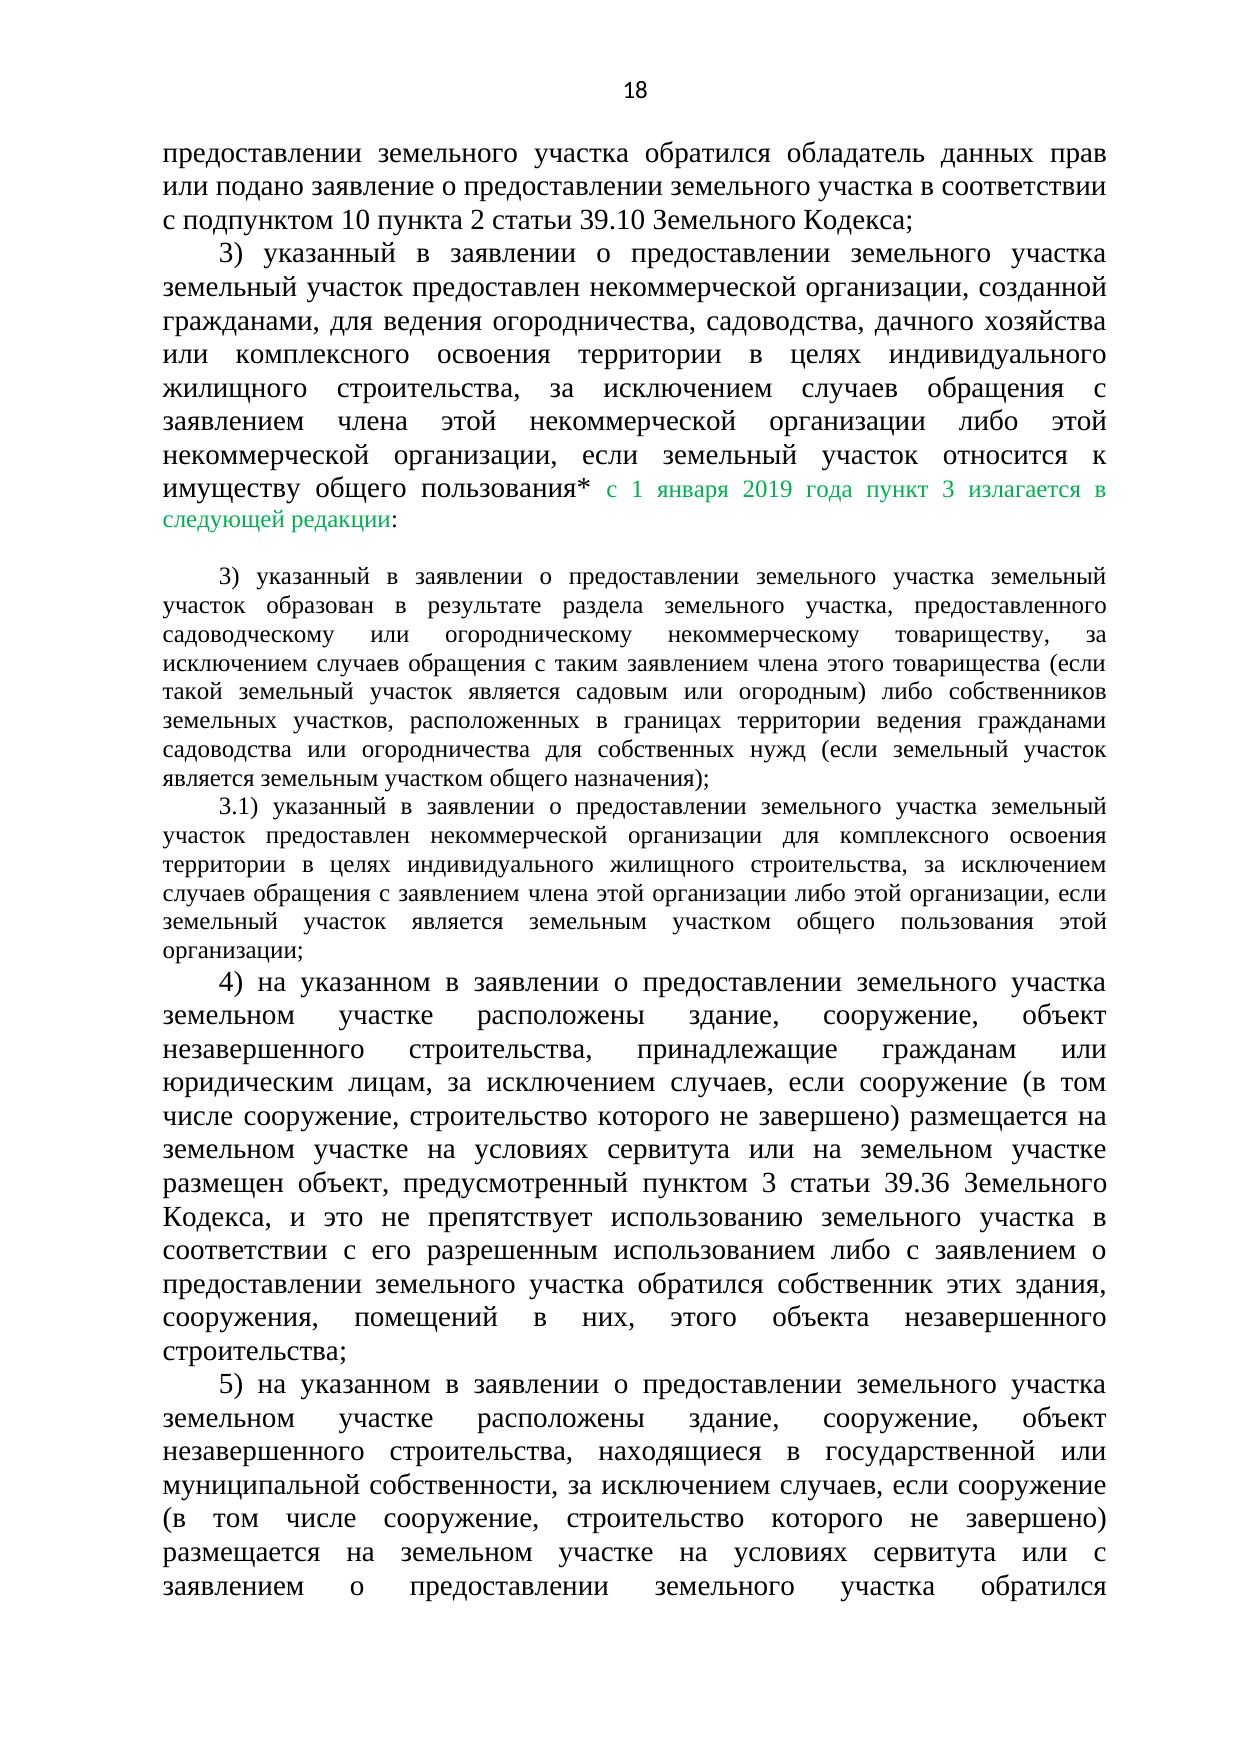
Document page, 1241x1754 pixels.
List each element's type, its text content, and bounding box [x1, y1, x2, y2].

text 3.1) указанный в заявлении о предоставлении земельного участка земельный участок предоставлен некоммерческой организации для комплексного освоения территории в целях индивидуального жилищного строительства, за исключением случаев обращения с заявлением члена этой организации либо этой организации, если земельный участок является земельным участком общего пользования этой организации; [162, 791, 1107, 964]
text 3) указанный в заявлении о предоставлении земельного участка земельный участок образован в результате раздела земельного участка, предоставленного садоводческому или огородническому некоммерческому товариществу, за исключением случаев обращения с таким заявлением члена этого товарищества (если такой земельный участок является садовым или огородным) либо собственников земельных участков, расположенных в границах территории ведения гражданами садоводства или огородничества для собственных нужд (если земельный участок является земельным участком общего назначения); [162, 561, 1107, 791]
text 3) указанный в заявлении о предоставлении земельного участка земельный участок предоставлен некоммерческой организации, созданной гражданами, для ведения огородничества, садоводства, дачного хозяйства или комплексного освоения территории в целях индивидуального жилищного строительства, за исключением случаев обращения с заявлением члена этой некоммерческой организации либо этой некоммерческой организации, если земельный участок относится к имуществу общего пользования* с 1 января 2019 года пункт 3 излагается в следующей редакции: [162, 236, 1107, 533]
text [162, 1366, 1107, 1601]
text 4) на указанном в заявлении о предоставлении земельного участка земельном участке расположены здание, сооружение, объект незавершенного строительства, принадлежащие гражданам или юридическим лицам, за исключением случаев, если сооружение (в том числе сооружение, строительство которого не завершено) размещается на земельном участке на условиях сервитута или на земельном участке размещен объект, предусмотренный пунктом 3 статьи 39.36 Земельного Кодекса, и это не препятствует использованию земельного участка в соответствии с его разрешенным использованием либо с заявлением о предоставлении земельного участка обратился собственник этих здания, сооружения, помещений в них, этого объекта незавершенного строительства; [162, 964, 1107, 1366]
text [162, 135, 1107, 236]
